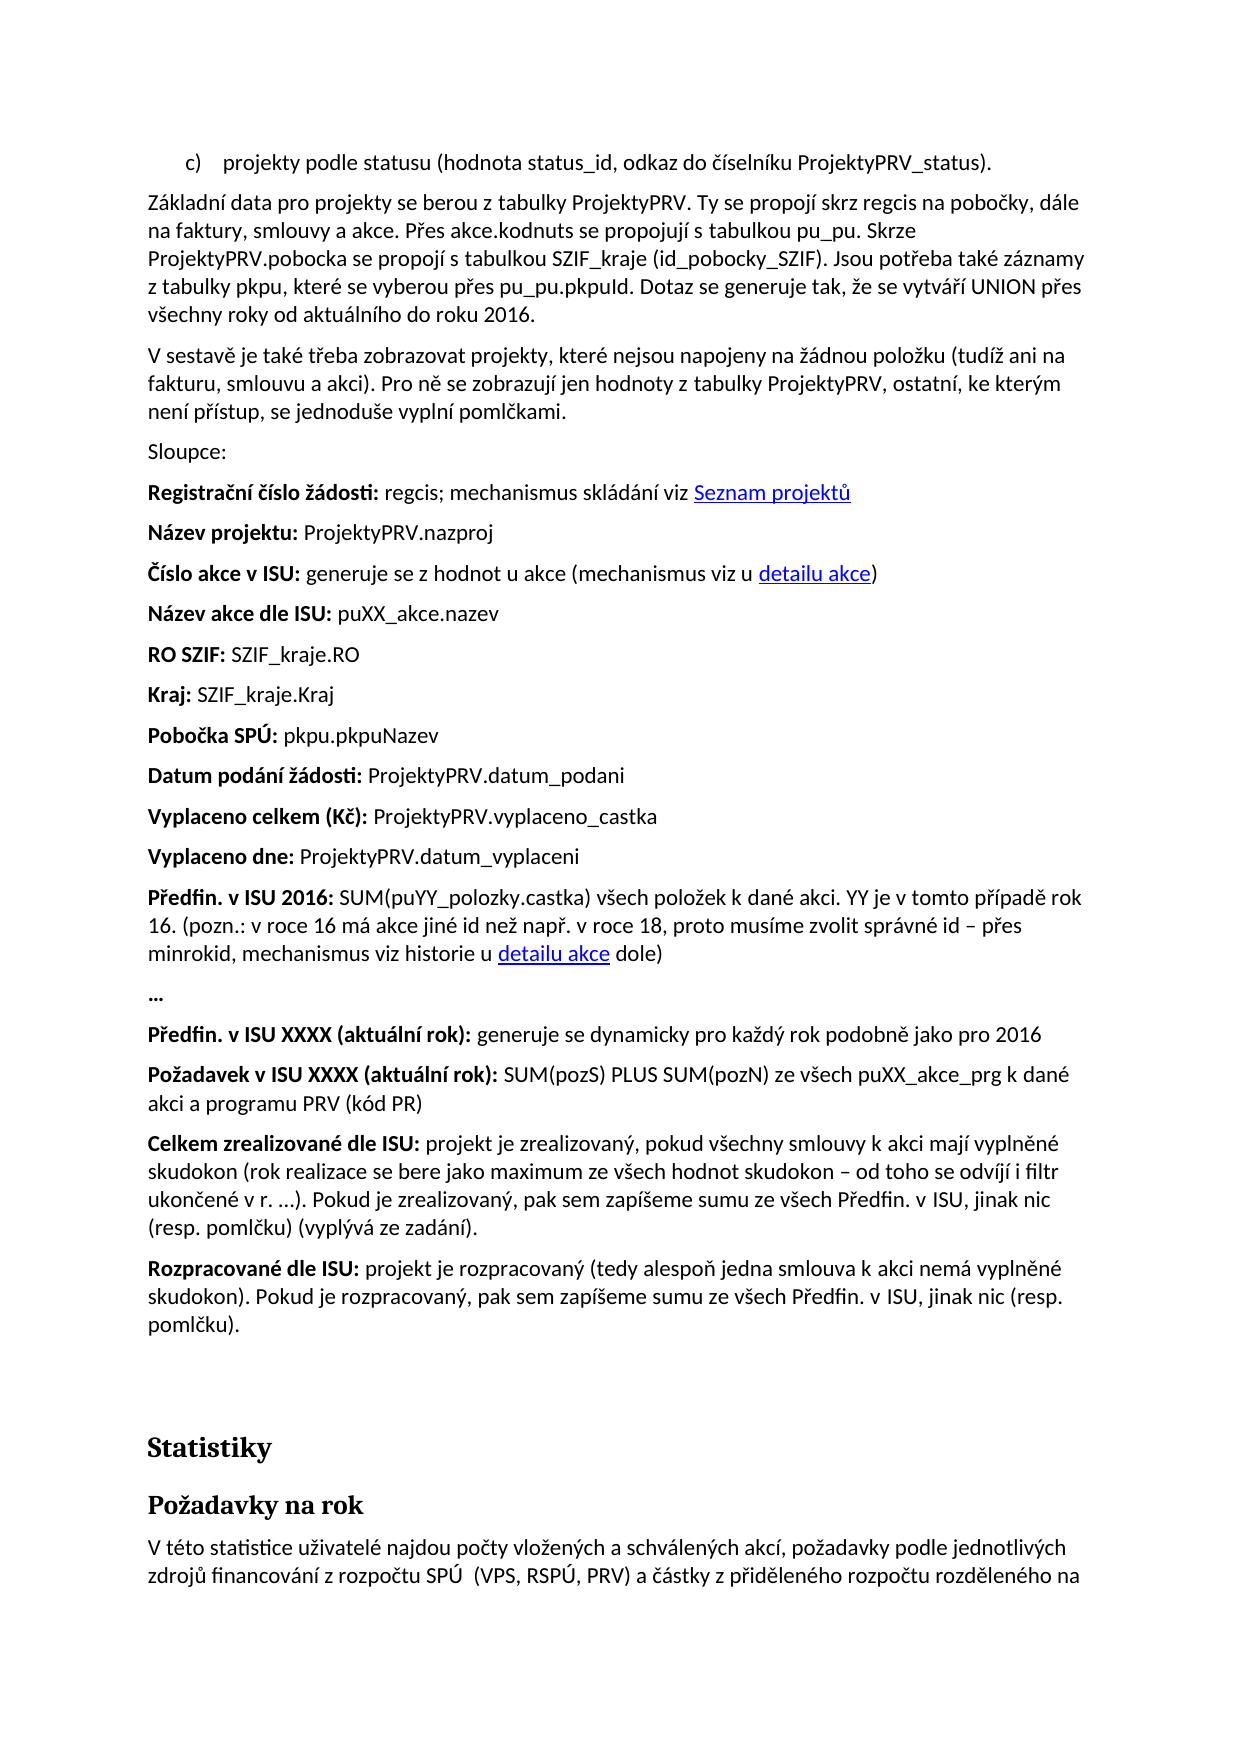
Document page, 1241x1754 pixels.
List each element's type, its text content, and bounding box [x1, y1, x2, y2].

text Předfin. v ISU 2016: SUM(puYY_polozky.castka) všech položek k dané akci. YY je v tomto případě rok 16. (pozn.: v roce 16 má akce jiné id než např. v roce 18, proto musíme zvolit správné id – přes minrokid, mechanismus viz historie u detailu akce dole) [148, 883, 1093, 967]
text Základní data pro projekty se berou z tabulky ProjektyPRV. Ty se propojí skrz regcis na pobočky, dále na faktury, smlouvy a akce. Přes akce.kodnuts se propojují s tabulkou pu_pu. Skrze ProjektyPRV.pobocka se propojí s tabulkou SZIF_kraje (id_pobocky_SZIF). Jsou potřeba také záznamy z tabulky pkpu, které se vyberou přes pu_pu.pkpuId. Dotaz se generuje tak, že se vytváří UNION přes všechny roky od aktuálního do roku 2016. [148, 188, 1093, 328]
text Datum podání žádosti: ProjektyPRV.datum_podani [148, 761, 1093, 789]
text Registrační číslo žádosti: regcis; mechanismus skládání viz Seznam projektů [148, 478, 1093, 506]
text RO SZIF: SZIF_kraje.RO [148, 640, 1093, 668]
text Předfin. v ISU XXXX (aktuální rok): generuje se dynamicky pro každý rok podobně jako pro 2016 [148, 1020, 1093, 1048]
list projekty podle statusu (hodnota status_id, odkaz do číselníku ProjektyPRV_status). [185, 148, 1093, 176]
text Pobočka SPÚ: pkpu.pkpuNazev [148, 721, 1093, 749]
text Název projektu: ProjektyPRV.nazproj [148, 518, 1093, 546]
subtitle Statistiky [148, 1431, 1093, 1465]
text Požadavek v ISU XXXX (aktuální rok): SUM(pozS) PLUS SUM(pozN) ze všech puXX_akce_prg k dané akci a programu PRV (kód PR) [148, 1061, 1093, 1117]
text Číslo akce v ISU: generuje se z hodnot u akce (mechanismus viz u detailu akce) [148, 559, 1093, 587]
text … [148, 979, 1093, 1008]
text V sestavě je také třeba zobrazovat projekty, které nejsou napojeny na žádnou položku (tudíž ani na fakturu, smlouvu a akci). Pro ně se zobrazují jen hodnoty z tabulky ProjektyPRV, ostatní, ke kterým není přístup, se jednoduše vyplní pomlčkami. [148, 341, 1093, 425]
text Rozpracované dle ISU: projekt je rozpracovaný (tedy alespoň jedna smlouva k akci nemá vyplněné skudokon). Pokud je rozpracovaný, pak sem zapíšeme sumu ze všech Předfin. v ISU, jinak nic (resp. pomlčku). [148, 1254, 1093, 1338]
text Celkem zrealizované dle ISU: projekt je zrealizovaný, pokud všechny smlouvy k akci mají vyplněné skudokon (rok realizace se bere jako maximum ze všech hodnot skudokon – od toho se odvíjí i filtr ukončené v r. …). Pokud je zrealizovaný, pak sem zapíšeme sumu ze všech Předfin. v ISU, jinak nic (resp. pomlčku) (vyplývá ze zadání). [148, 1129, 1093, 1241]
text Sloupce: [148, 437, 1093, 465]
text Název akce dle ISU: puXX_akce.nazev [148, 599, 1093, 627]
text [148, 1533, 1093, 1589]
text Vyplaceno celkem (Kč): ProjektyPRV.vyplaceno_castka [148, 802, 1093, 830]
text Vyplaceno dne: ProjektyPRV.datum_vyplaceni [148, 842, 1093, 871]
text Kraj: SZIF_kraje.Kraj [148, 680, 1093, 708]
subtitle Požadavky na rok [148, 1490, 1093, 1521]
